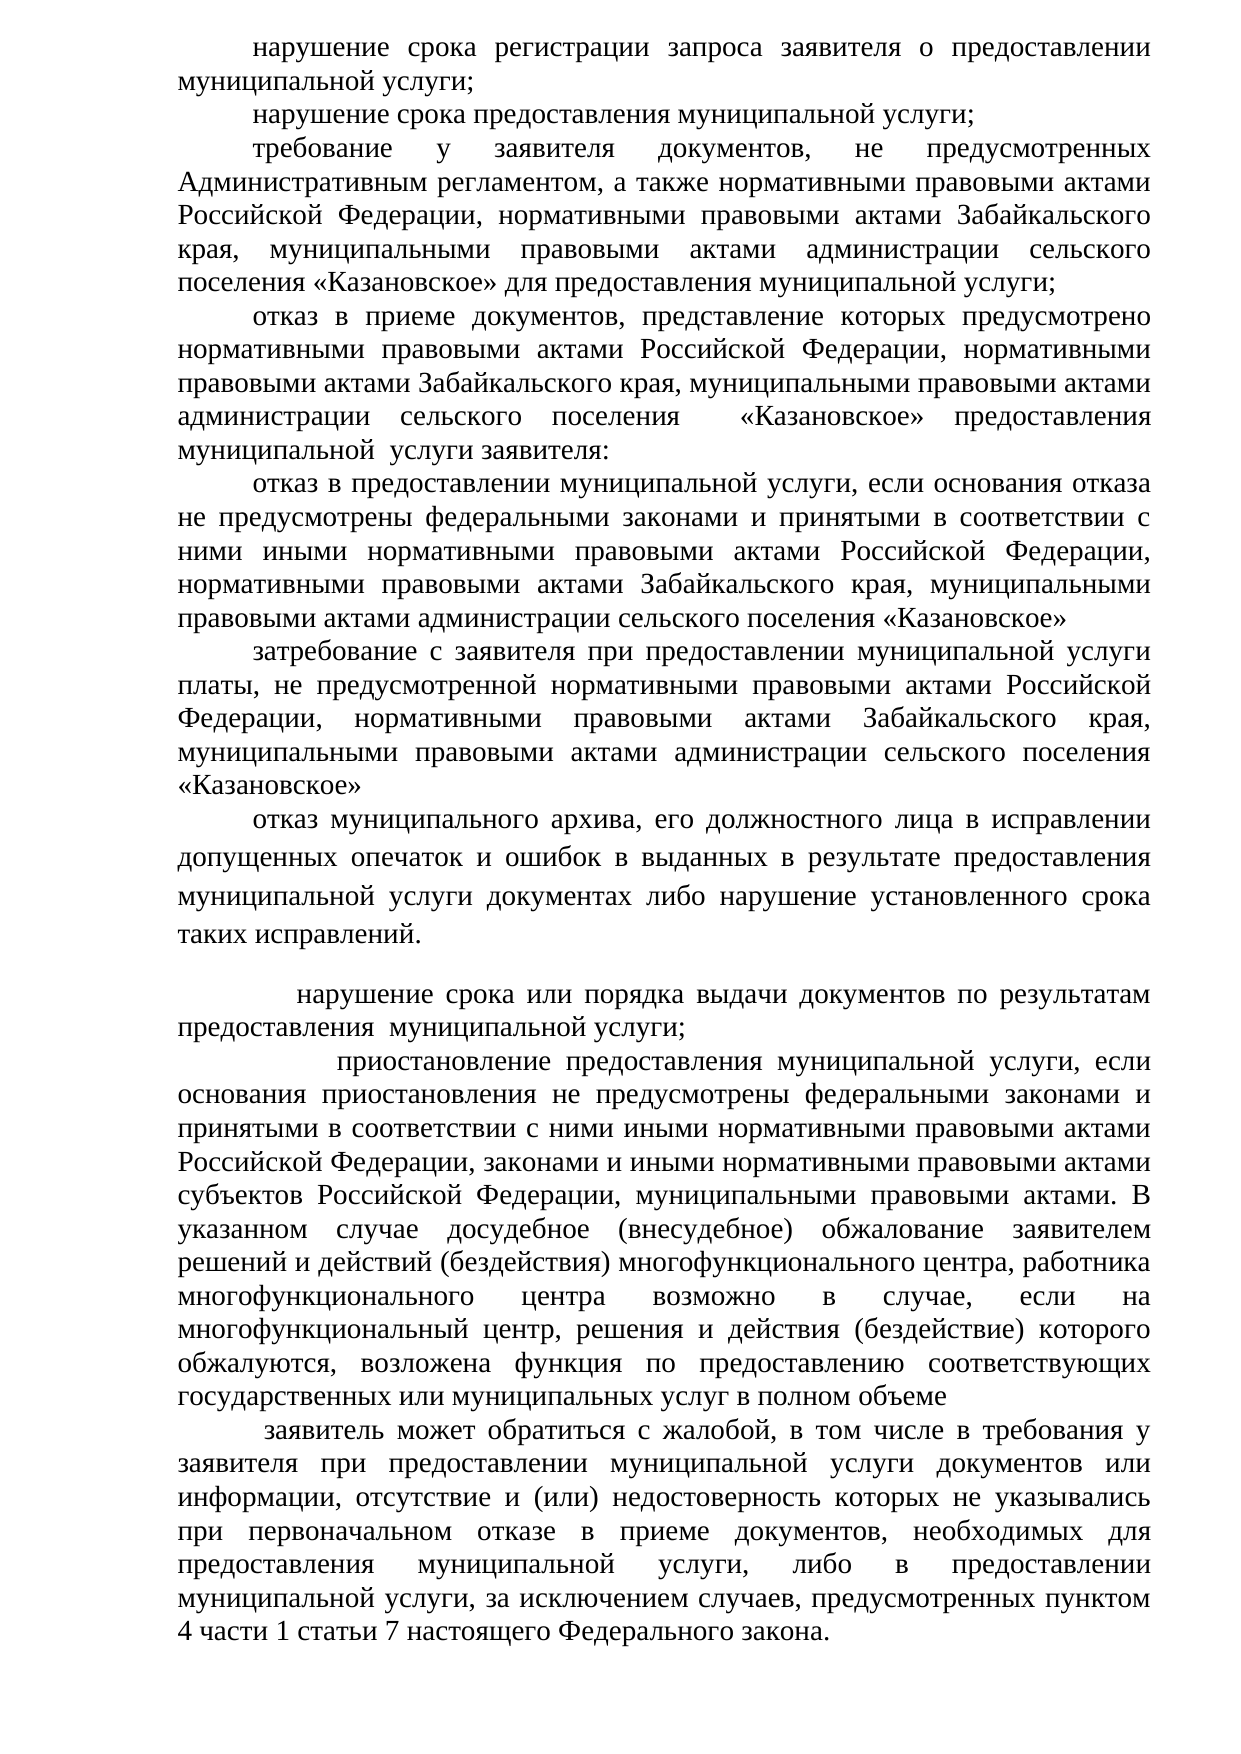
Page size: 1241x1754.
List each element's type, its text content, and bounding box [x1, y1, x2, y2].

text отказ в приеме документов, представление которых предусмотрено нормативными правовыми актами Российской Федерации, нормативными правовыми актами Забайкальского края, муниципальными правовыми актами администрации сельского поселения «Казановское» предоставления муниципальной услуги заявителя: [177, 298, 1152, 466]
text заявитель может обратиться с жалобой, в том числе в требования у заявителя при предоставлении муниципальной услуги документов или информации, отсутствие и (или) недостоверность которых не указывались при первоначальном отказе в приеме документов, необходимых для предоставления муниципальной услуги, либо в предоставлении муниципальной услуги, за исключением случаев, предусмотренных пунктом 4 части 1 статьи 7 настоящего Федерального закона. [177, 1412, 1152, 1647]
text нарушение срока регистрации запроса заявителя о предоставлении муниципальной услуги; [177, 29, 1152, 97]
text нарушение срока или порядка выдачи документов по результатам предоставления муниципальной услуги; [177, 976, 1152, 1043]
text затребование с заявителя при предоставлении муниципальной услуги платы, не предусмотренной нормативными правовыми актами Российской Федерации, нормативными правовыми актами Забайкальского края, муниципальными правовыми актами администрации сельского поселения «Казановское» [177, 633, 1152, 801]
text требование у заявителя документов, не предусмотренных Административным регламентом, а также нормативными правовыми актами Российской Федерации, нормативными правовыми актами Забайкальского края, муниципальными правовыми актами администрации сельского поселения «Казановское» для предоставления муниципальной услуги; [177, 130, 1152, 298]
text отказ муниципального архива, его должностного лица в исправлении допущенных опечаток и ошибок в выданных в результате предоставления муниципальной услуги документах либо нарушение установленного срока таких исправлений. [177, 801, 1152, 950]
text приостановление предоставления муниципальной услуги, если основания приостановления не предусмотрены федеральными законами и принятыми в соответствии с ними иными нормативными правовыми актами Российской Федерации, законами и иными нормативными правовыми актами субъектов Российской Федерации, муниципальными правовыми актами. В указанном случае досудебное (внесудебное) обжалование заявителем решений и действий (бездействия) многофункционального центра, работника многофункционального центра возможно в случае, если на многофункциональный центр, решения и действия (бездействие) которого обжалуются, возложена функция по предоставлению соответствующих государственных или муниципальных услуг в полном объеме [177, 1043, 1152, 1412]
text нарушение срока предоставления муниципальной услуги; [177, 97, 1152, 130]
text отказ в предоставлении муниципальной услуги, если основания отказа не предусмотрены федеральными законами и принятыми в соответствии с ними иными нормативными правовыми актами Российской Федерации, нормативными правовыми актами Забайкальского края, муниципальными правовыми актами администрации сельского поселения «Казановское» [177, 466, 1152, 633]
